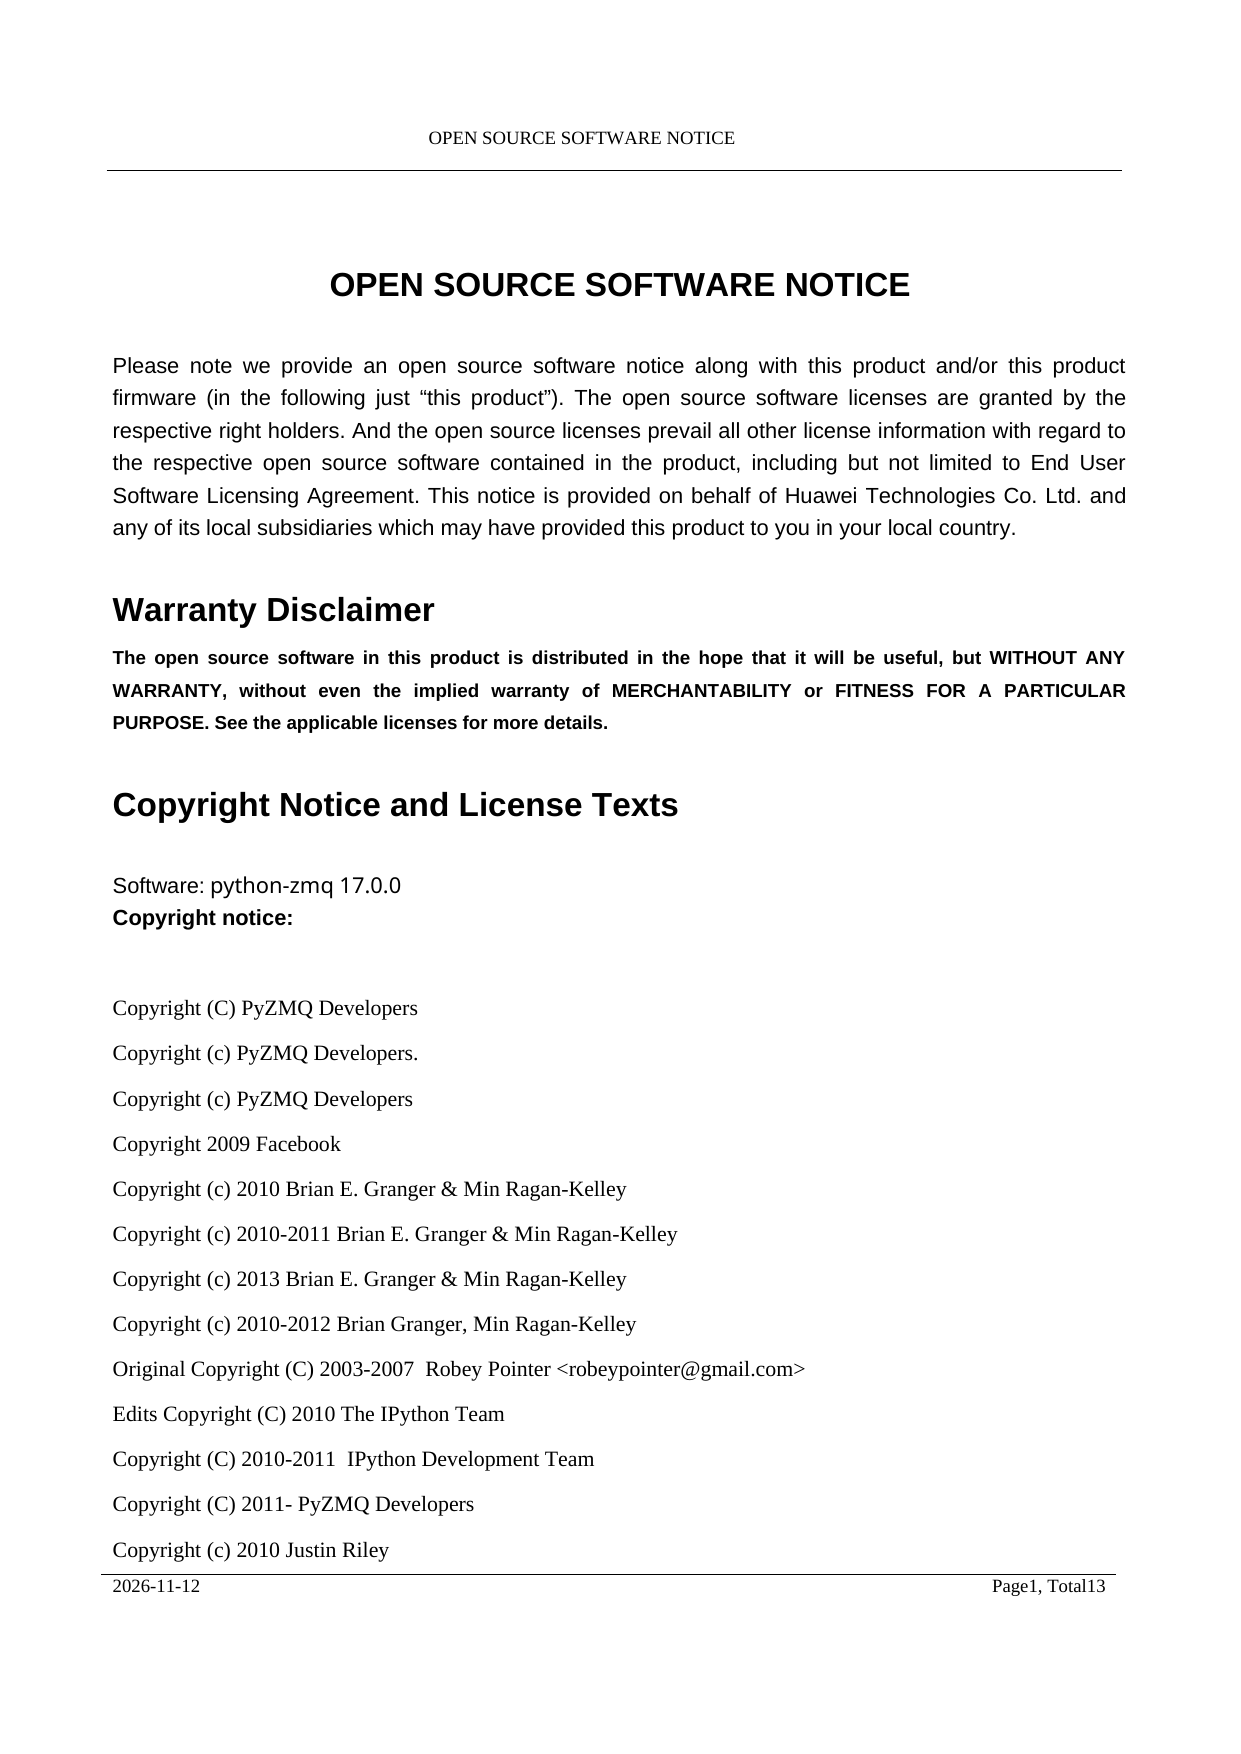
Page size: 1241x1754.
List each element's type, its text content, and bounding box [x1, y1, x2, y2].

text Copyright (c) PyZMQ Developers. [112, 1037, 1128, 1069]
text Copyright Notice and License Texts [112, 771, 1128, 836]
text Original Copyright (C) 2003-2007 Robey Pointer <robeypointer@gmail.com> [112, 1352, 1128, 1385]
text OPEN SOURCE SOFTWARE NOTICE [112, 251, 1128, 316]
text Copyright (c) 2010 Brian E. Granger & Min Ragan-Kelley [112, 1172, 1128, 1204]
text Warranty Disclaimer [112, 576, 1128, 641]
text Edits Copyright (C) 2010 The IPython Team [112, 1398, 1128, 1430]
text Copyright (c) 2013 Brian E. Granger & Min Ragan-Kelley [112, 1262, 1128, 1295]
text Copyright (c) 2010 Justin Riley [112, 1533, 1128, 1565]
text The open source software in this product is distributed in the hope that it will be useful, but WITHOUT ANY WARRANTY, without even the implied warranty of MERCHANTABILITY or FITNESS FOR A PARTICULAR PURPOSE. See the applicable licenses for more details. [112, 641, 1128, 739]
text Please note we provide an open source software notice along with this product and/or this product firmware (in the following just “this product”). The open source software licenses are granted by the respective right holders. And the open source licenses prevail all other license information with regard to the respective open source software contained in the product, including but not limited to End User Software Licensing Agreement. This notice is provided on behalf of Huawei Technologies Co. Ltd. and any of its local subsidiaries which may have provided this product to you in your local country. [112, 349, 1128, 544]
text Copyright (c) PyZMQ Developers [112, 1082, 1128, 1114]
text Copyright notice: [112, 901, 1128, 934]
text Copyright (c) 2010-2012 Brian Granger, Min Ragan-Kelley [112, 1307, 1128, 1340]
text Copyright 2009 Facebook [112, 1127, 1128, 1159]
text Copyright (c) 2010-2011 Brian E. Granger & Min Ragan-Kelley [112, 1217, 1128, 1250]
text Copyright (C) 2011- PyZMQ Developers [112, 1488, 1128, 1520]
text Copyright (C) 2010-2011 IPython Development Team [112, 1443, 1128, 1475]
text Copyright (C) PyZMQ Developers [112, 992, 1128, 1024]
text Software: python-zmq 17.0.0 [112, 869, 1128, 901]
